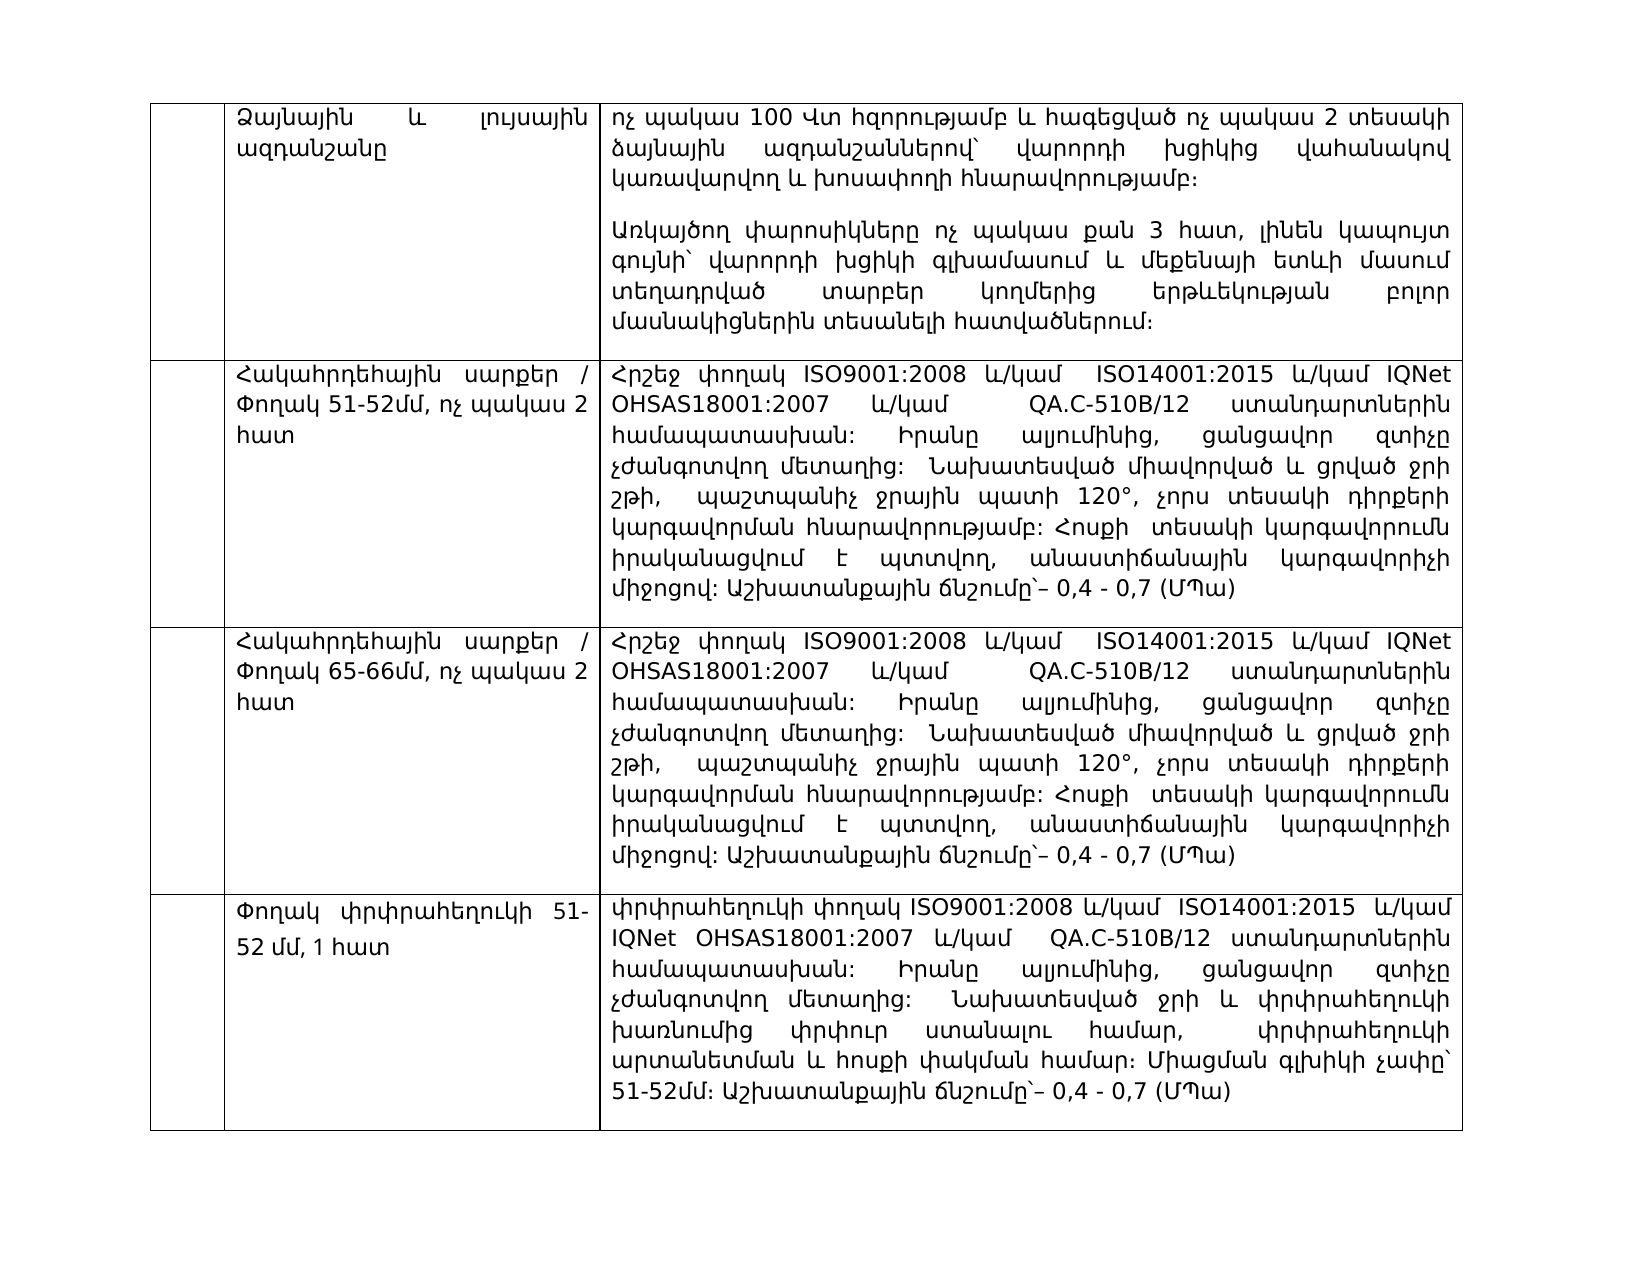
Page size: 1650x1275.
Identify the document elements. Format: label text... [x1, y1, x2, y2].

table_cell Փողակ փրփրահեղուկի 51-52 մմ, 1 հատ [225, 895, 599, 1130]
table_cell Ձայնային և լույսային ազդանշանը [225, 104, 599, 360]
table_cell ոչ պակաս 100 Վտ հզորությամբ և հագեցված ոչ պակաս 2 տեսակի ձայնային ազդանշաններով՝ վարորդի խցիկից վահանակով կառավարվող և խոսափողի հնարավորությամբ։ Առկայծող փարոսիկները ոչ պակաս քան 3 հատ, լինեն կապույտ գույնի՝ վարորդի խցիկի գլխամասում և մեքենայի ետևի մասում տեղադրված տարբեր կողմերից երթևեկության բոլոր մասնակիցներին տեսանելի հատվածներում։ [601, 104, 1462, 360]
table_cell Հրշեջ փողակ ISO9001:2008 և/կամ ISO14001:2015 և/կամ IQNet ՕHSAS18001:2007 և/կամ QA.C-510B/12 ստանդարտներին համապատասխան: Իրանը ալյումինից, ցանցավոր զտիչը չժանգոտվող մետաղից: Նախատեսված միավորված և ցրված ջրի շթի, պաշտպանիչ ջրային պատի 120°, չորս տեսակի դիրքերի կարգավորման հնարավորությամբ: Հոսքի տեսակի կարգավորումն իրականացվում է պտտվող, անաստիճանային կարգավորիչի միջոցով: Աշխատանքային ճնշումը՝– 0,4 - 0,7 (ՄՊա) [601, 361, 1462, 627]
table_cell Հրշեջ փողակ ISO9001:2008 և/կամ ISO14001:2015 և/կամ IQNet ՕHSAS18001:2007 և/կամ QA.C-510B/12 ստանդարտներին համապատասխան: Իրանը ալյումինից, ցանցավոր զտիչը չժանգոտվող մետաղից: Նախատեսված միավորված և ցրված ջրի շթի, պաշտպանիչ ջրային պատի 120°, չորս տեսակի դիրքերի կարգավորման հնարավորությամբ: Հոսքի տեսակի կարգավորումն իրականացվում է պտտվող, անաստիճանային կարգավորիչի միջոցով: Աշխատանքային ճնշումը՝– 0,4 - 0,7 (ՄՊա) [601, 628, 1462, 893]
table_cell [151, 104, 224, 360]
table_cell փրփրահեղուկի փողակ ISO9001:2008 և/կամ ISO14001:2015 և/կամ IQNet ՕHSAS18001:2007 և/կամ QA.C-510B/12 ստանդարտներին համապատասխան: Իրանը ալյումինից, ցանցավոր զտիչը չժանգոտվող մետաղից: Նախատեսված ջրի և փրփրահեղուկի խառնումից փրփուր ստանալու համար, փրփրահեղուկի արտանետման և հոսքի փակման համար։ Միացման գլխիկի չափը՝ 51-52մմ։ Աշխատանքային ճնշումը՝– 0,4 - 0,7 (ՄՊա) [601, 895, 1462, 1130]
table_cell [151, 895, 224, 1130]
table_cell [151, 361, 224, 627]
table_cell Հակահրդեհային սարքեր / Փողակ 51-52մմ, ոչ պակաս 2 հատ [225, 361, 599, 627]
table_cell [151, 628, 224, 893]
table_cell Հակահրդեհային սարքեր / Փողակ 65-66մմ, ոչ պակաս 2 հատ [225, 628, 599, 893]
